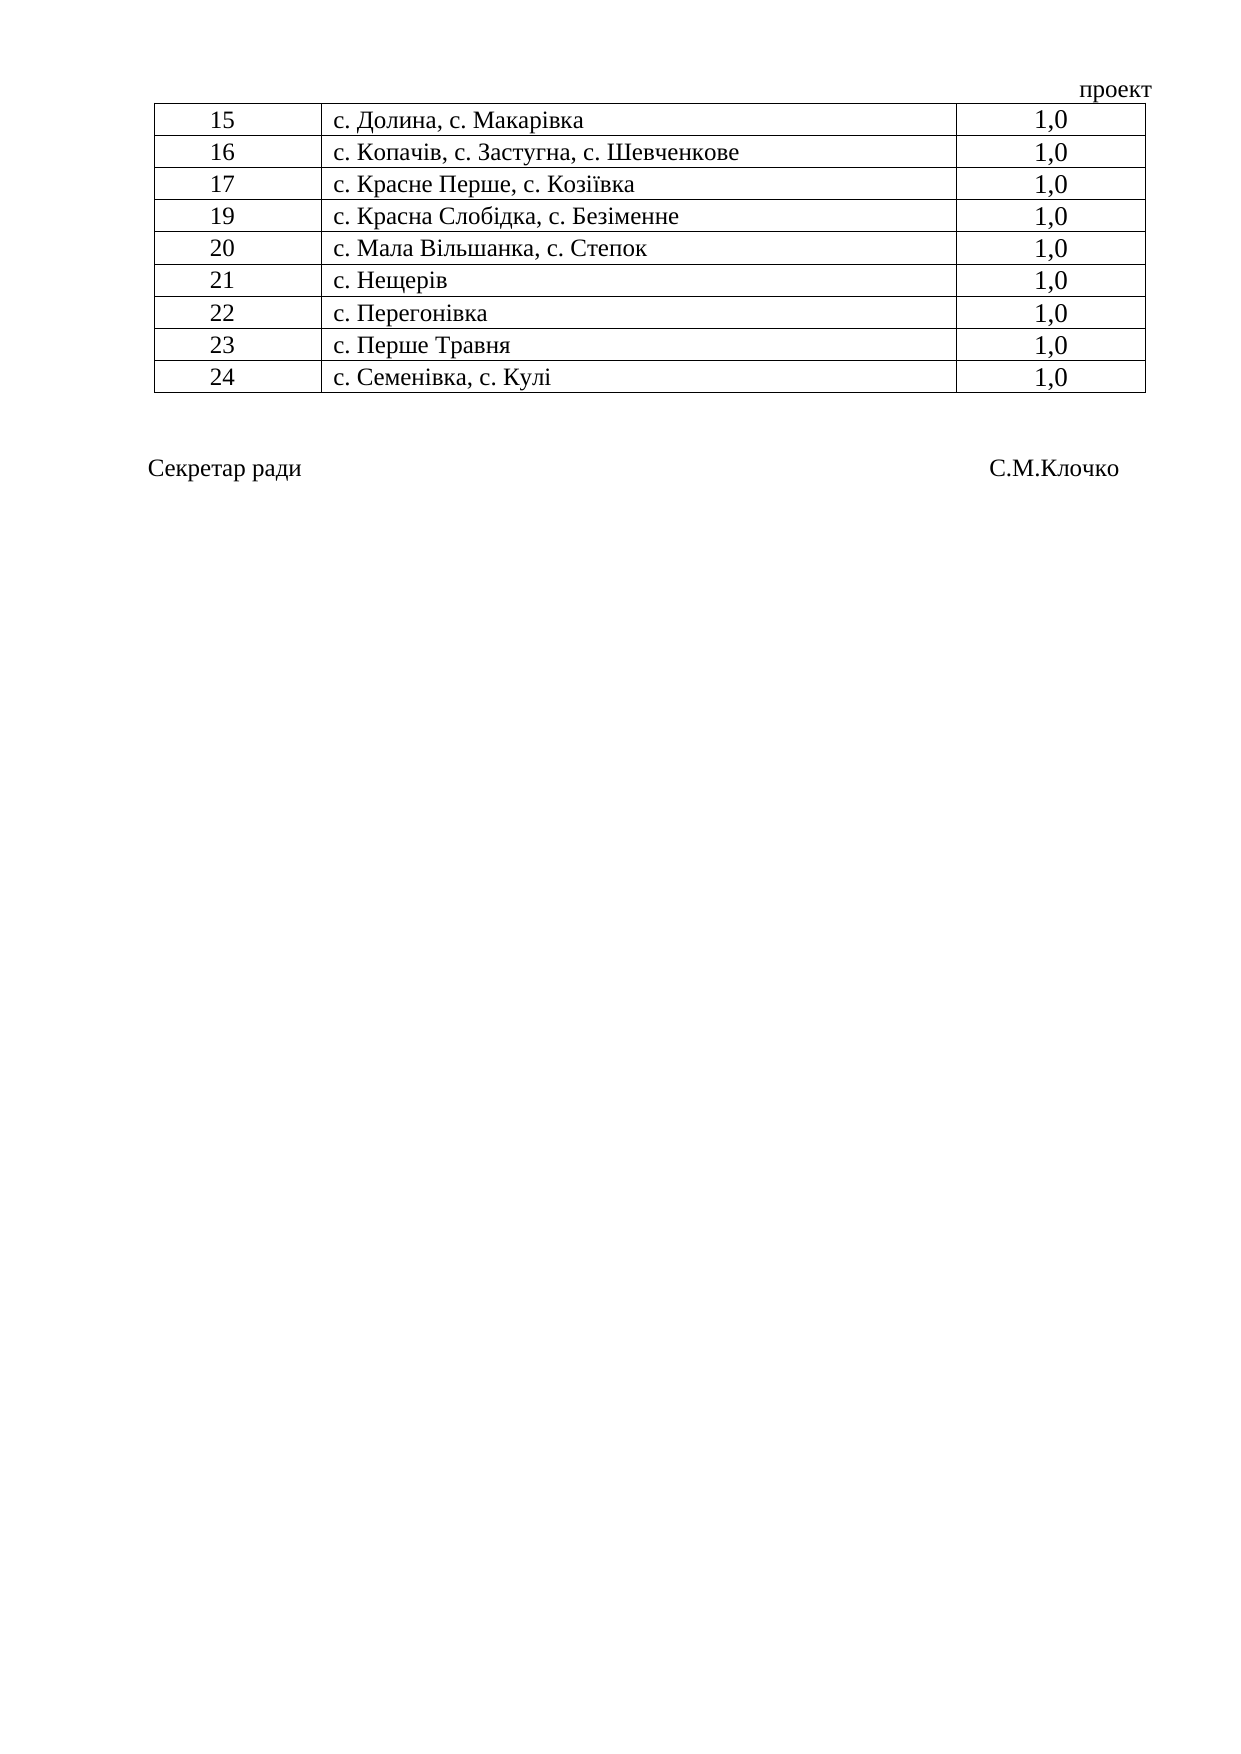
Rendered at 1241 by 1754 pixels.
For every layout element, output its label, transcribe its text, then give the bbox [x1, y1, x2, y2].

table_cell 22 [155, 297, 321, 328]
table_cell 1,0 [957, 168, 1145, 199]
table_cell 20 [155, 232, 321, 263]
table_cell с. Нещерів [322, 265, 956, 296]
table_cell 17 [155, 168, 321, 199]
table_cell с. Красне Перше, с. Козіївка [322, 168, 956, 199]
table_cell с. Перше Травня [322, 329, 956, 360]
text Секретар ради С.М.Клочко [148, 453, 1152, 482]
table_cell с. Мала Вільшанка, с. Степок [322, 232, 956, 263]
table_cell 21 [155, 265, 321, 296]
table_cell 19 [155, 200, 321, 231]
table_cell с. Долина, с. Макарівка [322, 104, 956, 135]
table_cell 16 [155, 136, 321, 167]
table_cell 24 [155, 361, 321, 392]
table_cell 1,0 [957, 329, 1145, 360]
table_cell 1,0 [957, 361, 1145, 392]
table_cell 1,0 [957, 265, 1145, 296]
table_cell с. Красна Слобідка, с. Безіменне [322, 200, 956, 231]
table_cell 1,0 [957, 104, 1145, 135]
table_cell с. Семенівка, с. Кулі [322, 361, 956, 392]
table_cell 1,0 [957, 232, 1145, 263]
table_cell 1,0 [957, 297, 1145, 328]
table_cell 1,0 [957, 200, 1145, 231]
table_cell 1,0 [957, 136, 1145, 167]
table_cell с. Копачів, с. Застугна, с. Шевченкове [322, 136, 956, 167]
table_cell 23 [155, 329, 321, 360]
table_cell 15 [155, 104, 321, 135]
table_cell с. Перегонівка [322, 297, 956, 328]
